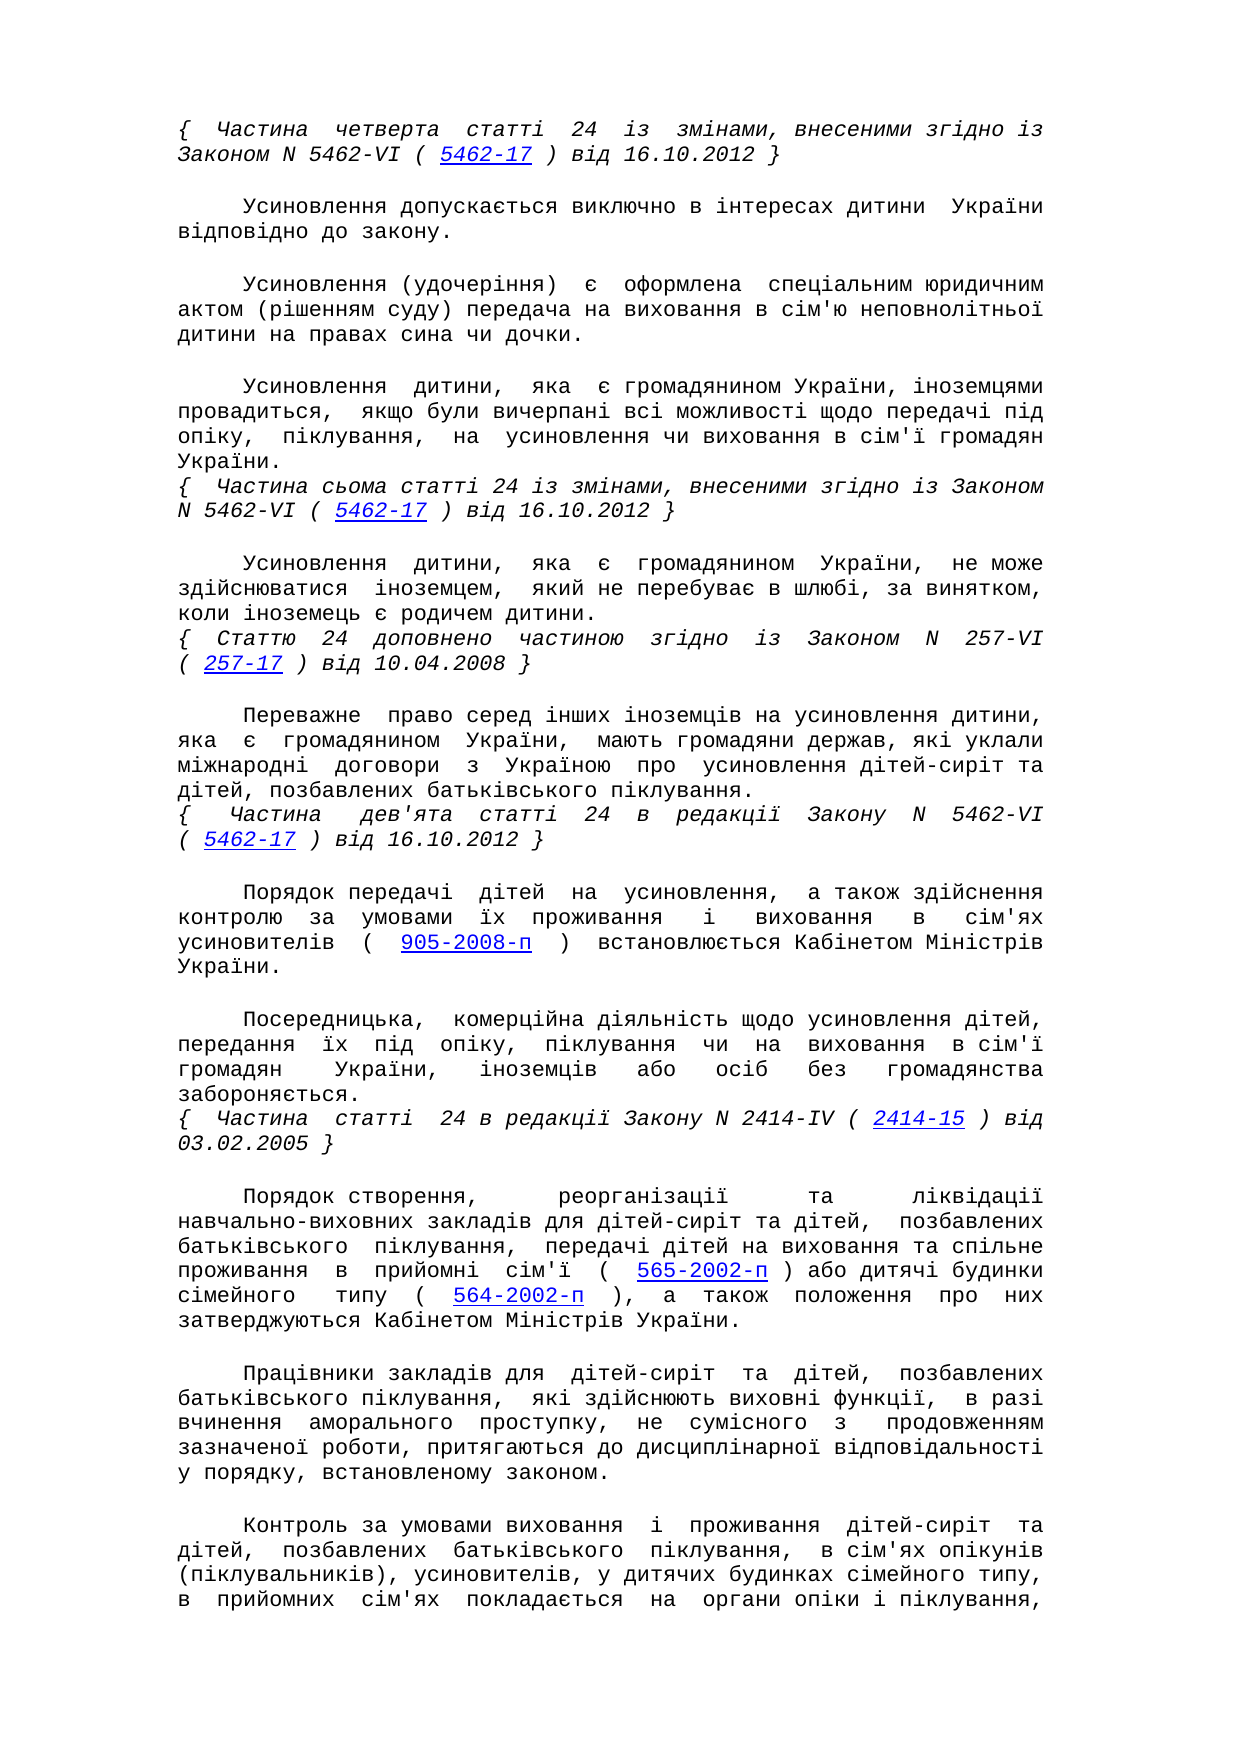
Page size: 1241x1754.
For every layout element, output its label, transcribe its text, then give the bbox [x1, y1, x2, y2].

text Усиновлення дитини, яка є громадянином України, не може здійснюватися іноземцем, який не перебуває в шлюбі, за винятком, коли іноземець є родичем дитини. [177, 552, 1152, 627]
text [177, 1514, 1152, 1613]
text Порядок створення, реорганізації та ліквідації навчально-виховних закладів для дітей-сиріт та дітей, позбавлених батьківського піклування, передачі дітей на виховання та спільне проживання в прийомні сім'ї ( 565-2002-п ) або дитячі будинки сімейного типу ( 564-2002-п ), а також положення про них затверджуються Кабінетом Міністрів України. [177, 1185, 1152, 1362]
text Порядок передачі дітей на усиновлення, а також здійснення контролю за умовами їх проживання і виховання в сім'ях усиновителів ( 905-2008-п ) встановлюється Кабінетом Міністрів України. [177, 881, 1152, 1008]
text Переважне право серед інших іноземців на усиновлення дитини, яка є громадянином України, мають громадяни держав, які уклали міжнародні договори з Україною про усиновлення дітей-сиріт та дітей, позбавлених батьківського піклування. [177, 704, 1152, 804]
text Працівники закладів для дітей-сиріт та дітей, позбавлених батьківського піклування, які здійснюють виховні функції, в разі вчинення аморального проступку, не сумісного з продовженням зазначеної роботи, притягаються до дисциплінарної відповідальності у порядку, встановленому законом. [177, 1362, 1152, 1514]
text { Частина дев'ята статті 24 в редакції Закону N 5462-VI ( 5462-17 ) від 16.10.2012 } [177, 804, 1152, 881]
text Посередницька, комерційна діяльність щодо усиновлення дітей, передання їх під опіку, піклування чи на виховання в сім'ї громадян України, іноземців або осіб без громадянства забороняється. [177, 1008, 1152, 1108]
text { Статтю 24 доповнено частиною згідно із Законом N 257-VI ( 257-17 ) від 10.04.2008 } [177, 627, 1152, 704]
text Усиновлення (удочеріння) є оформлена спеціальним юридичним актом (рішенням суду) передача на виховання в сім'ю неповнолітньої дитини на правах сина чи дочки. [177, 273, 1152, 376]
text Усиновлення допускається виключно в інтересах дитини України відповідно до закону. [177, 196, 1152, 273]
text { Частина статті 24 в редакції Закону N 2414-IV ( 2414-15 ) від 03.02.2005 } [177, 1108, 1152, 1185]
text { Частина четверта статті 24 із змінами, внесеними згідно із Законом N 5462-VI ( 5462-17 ) від 16.10.2012 } [177, 118, 1152, 196]
text { Частина сьома статті 24 із змінами, внесеними згідно із Законом N 5462-VI ( 5462-17 ) від 16.10.2012 } [177, 475, 1152, 552]
text Усиновлення дитини, яка є громадянином України, іноземцями провадиться, якщо були вичерпані всі можливості щодо передачі під опіку, піклування, на усиновлення чи виховання в сім'ї громадян України. [177, 376, 1152, 475]
